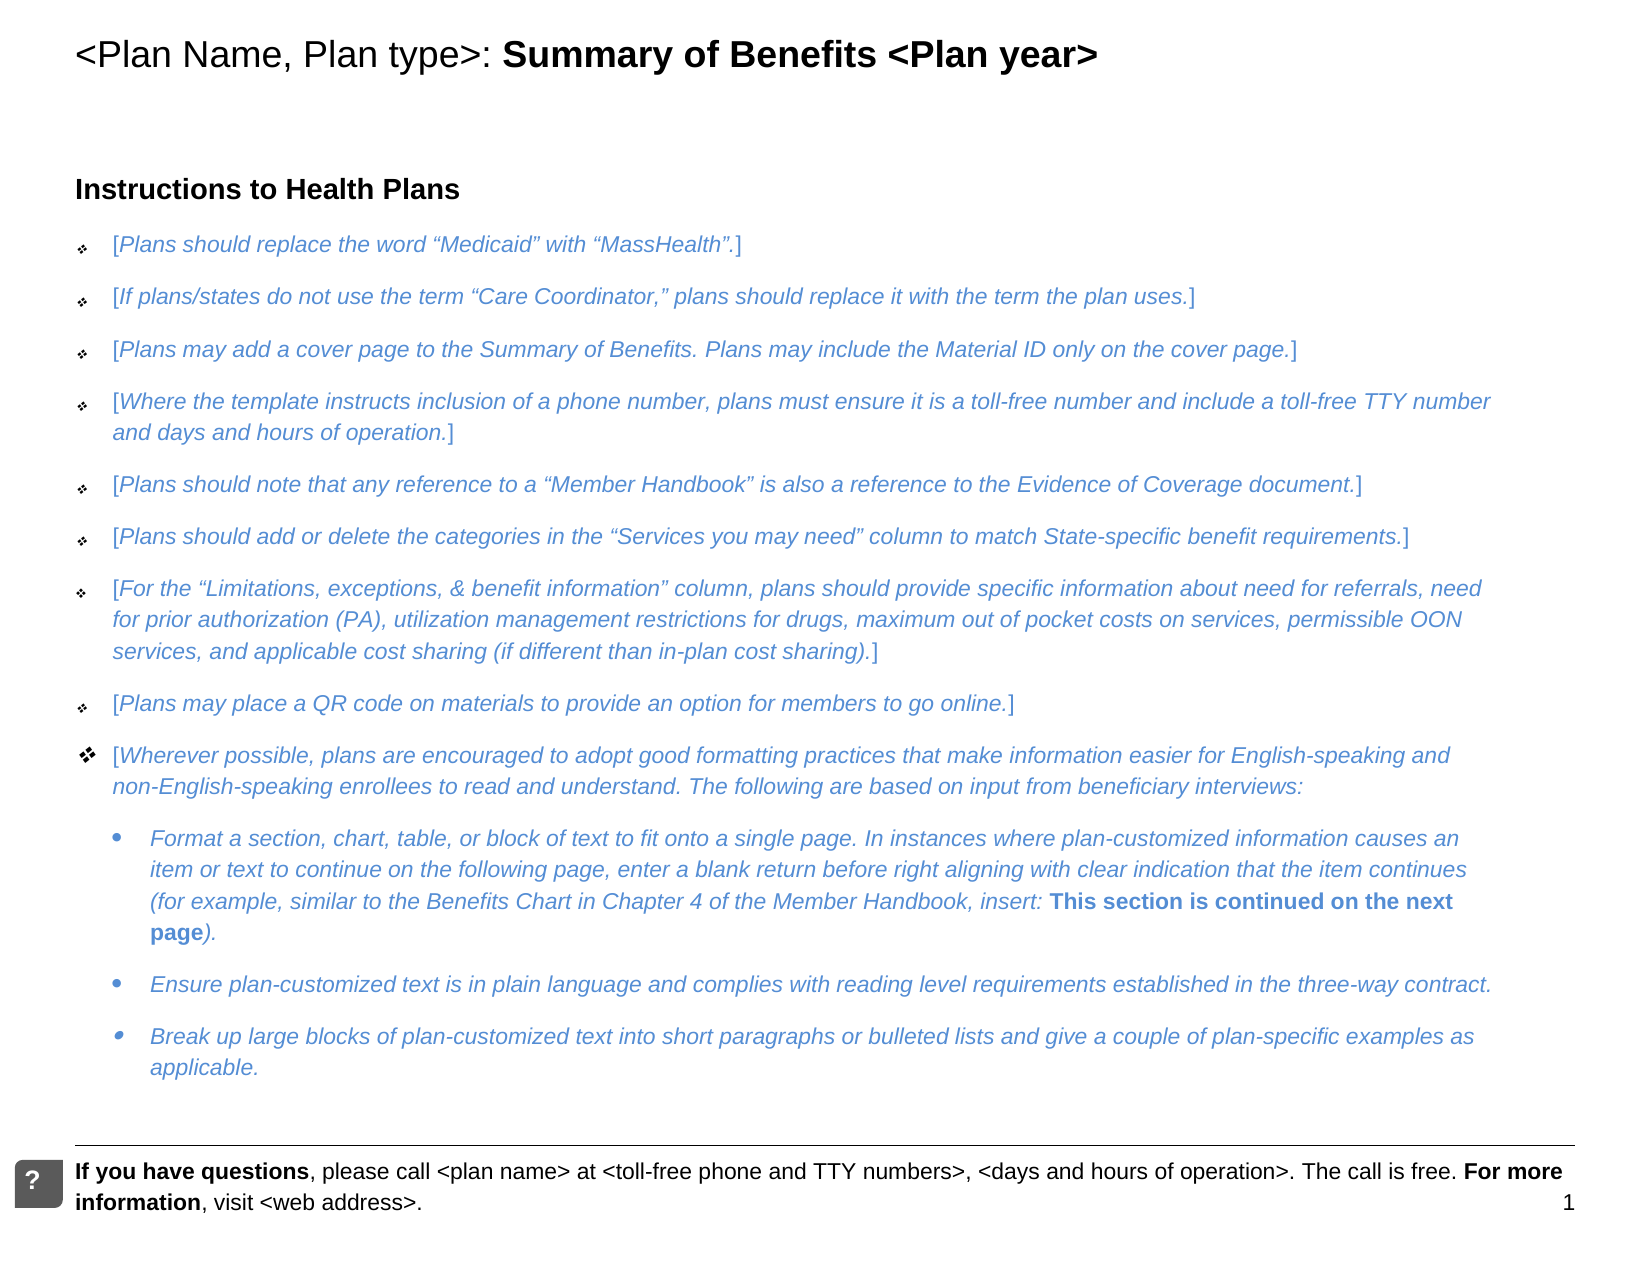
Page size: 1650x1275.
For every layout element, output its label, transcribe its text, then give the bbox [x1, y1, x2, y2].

text [If plans/states do not use the term “Care Coordinator,” plans should replace it with the term the plan uses.] [75, 280, 1500, 311]
list Format a section, chart, table, or block of text to fit onto a single page. In instances where plan-customized information causes an item or text to continue on the following page, enter a blank return before right aligning with clear indication that the item continues (for example, similar to the Benefits Chart in Chapter 4 of the Member Handbook, insert: This section is continued on the next page). [112, 822, 1500, 947]
text [Plans should note that any reference to a “Member Handbook” is also a reference to the Evidence of Coverage document.] [75, 467, 1500, 499]
list [Wherever possible, plans are encouraged to adopt good formatting practices that make information easier for English-speaking and non-English-speaking enrollees to read and understand. The following are based on input from beneficiary interviews: [75, 738, 1500, 801]
text [Plans may place a QR code on materials to provide an option for members to go online.] [75, 686, 1500, 717]
text [Plans may add a cover page to the Summary of Benefits. Plans may include the Material ID only on the cover page.] [75, 332, 1500, 363]
list Ensure plan-customized text is in plain language and complies with reading level requirements established in the three-way contract. [112, 967, 1500, 999]
list Break up large blocks of plan-customized text into short paragraphs or bulleted lists and give a couple of plan-specific examples as applicable. [112, 1019, 1500, 1082]
text [Plans should add or delete the categories in the “Services you may need” column to match State-specific benefit requirements.] [75, 519, 1500, 551]
text [Where the template instructs inclusion of a phone number, plans must ensure it is a toll-free number and include a toll-free TTY number and days and hours of operation.] [75, 384, 1500, 447]
text Instructions to Health Plans [75, 169, 1575, 207]
text [For the “Limitations, exceptions, & benefit information” column, plans should provide specific information about need for referrals, need for prior authorization (PA), utilization management restrictions for drugs, maximum out of pocket costs on services, permissible OON services, and applicable cost sharing (if different than in-plan cost sharing).] [75, 572, 1500, 665]
text [Plans should replace the word “Medicaid” with “MassHealth”.] [75, 228, 1500, 259]
